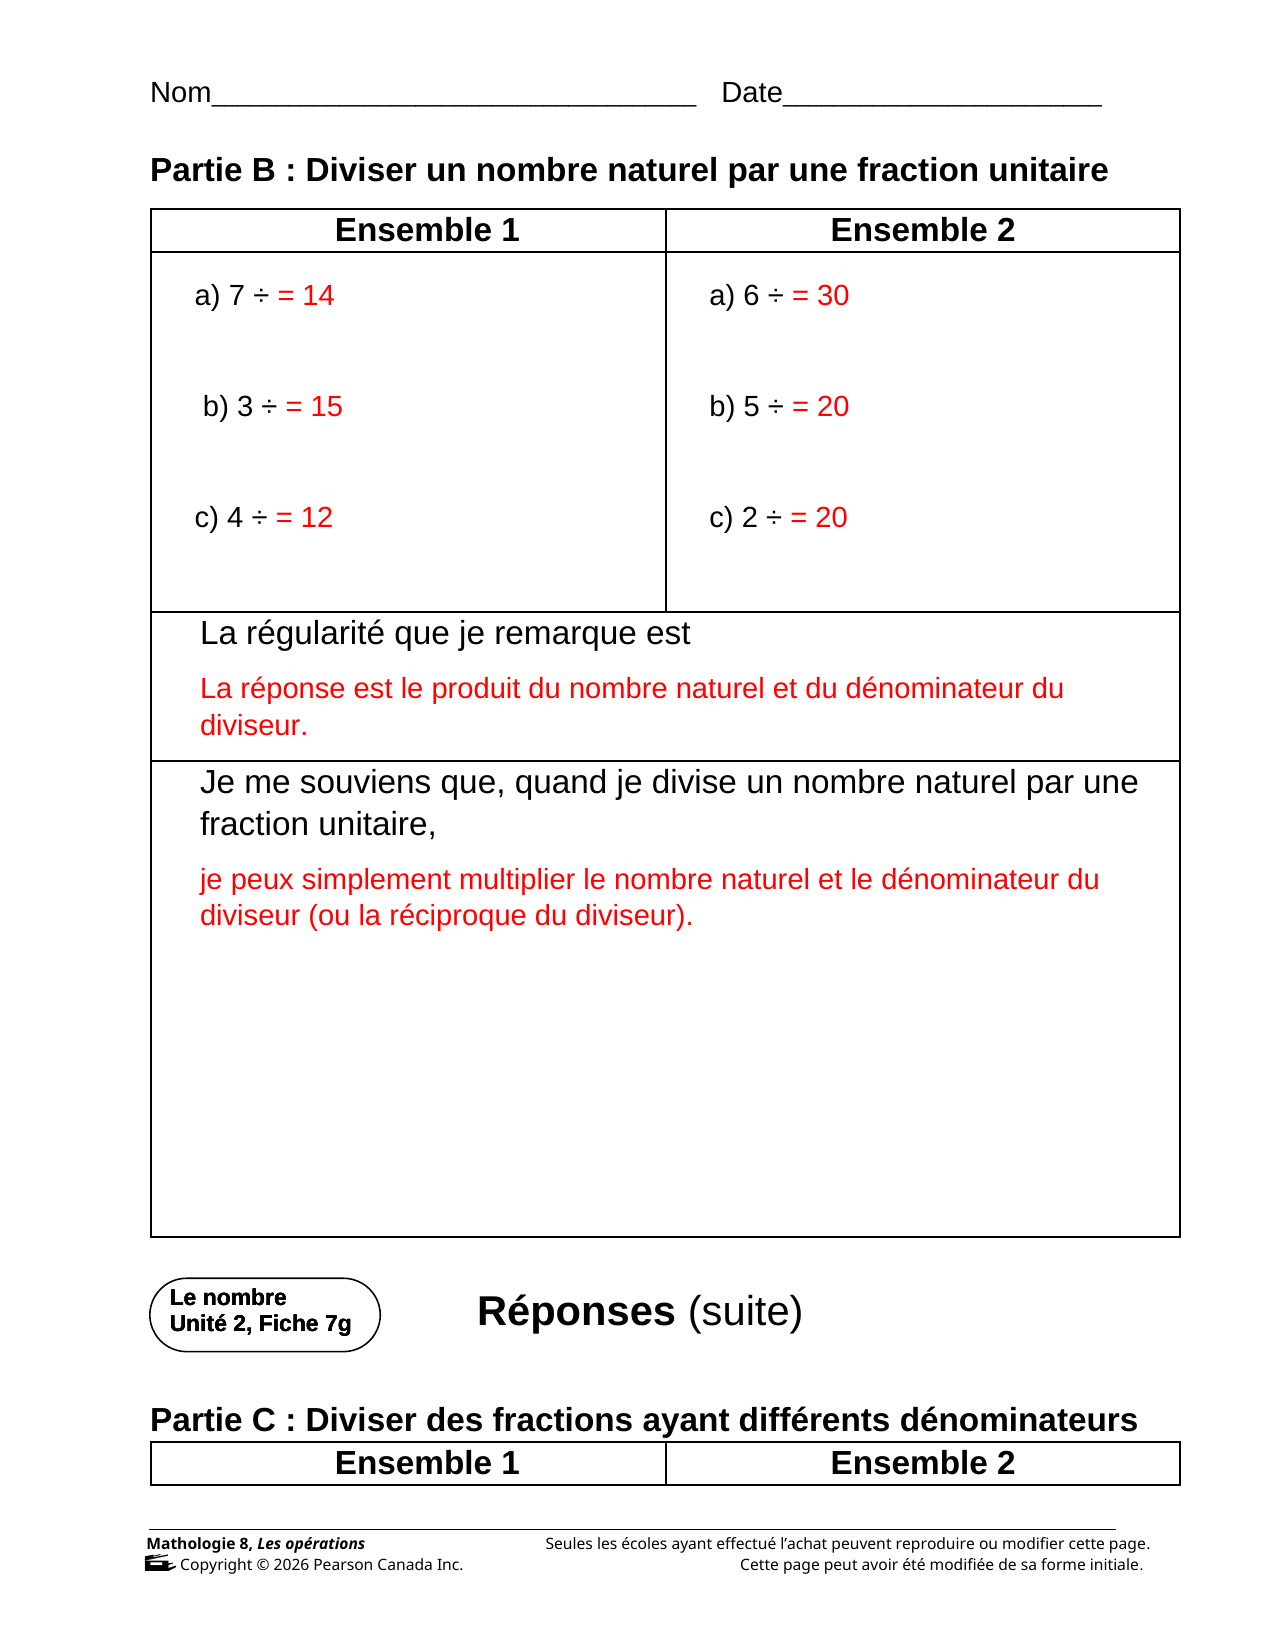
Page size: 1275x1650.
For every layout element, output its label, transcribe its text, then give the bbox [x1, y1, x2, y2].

table_header Ensemble 1 [152, 1443, 665, 1484]
table_cell a) 6 ÷ = 30 b) 5 ÷ = 20 c) 2 ÷ = 20 [667, 253, 1179, 611]
table_header Ensemble 2 [667, 1443, 1179, 1484]
picture [144, 1554, 177, 1571]
table_header Ensemble 1 [152, 210, 665, 251]
text Partie C : Diviser des fractions ayant différents dénominateurs [150, 1399, 1181, 1438]
table_header Ensemble 2 [667, 210, 1179, 251]
table_cell Je me souviens que, quand je divise un nombre naturel par une fraction unitaire, je peux simplement multiplier le nombre naturel et le dénominateur du diviseur (ou la réciproque du diviseur). [152, 762, 1179, 1236]
table_cell a) 7 ÷ = 14 b) 3 ÷ = 15 c) 4 ÷ = 12 [152, 253, 665, 611]
text Partie B : Diviser un nombre naturel par une fraction unitaire [150, 150, 1181, 188]
table_cell La régularité que je remarque est La réponse est le produit du nombre naturel et du dénominateur du diviseur. [152, 613, 1179, 760]
